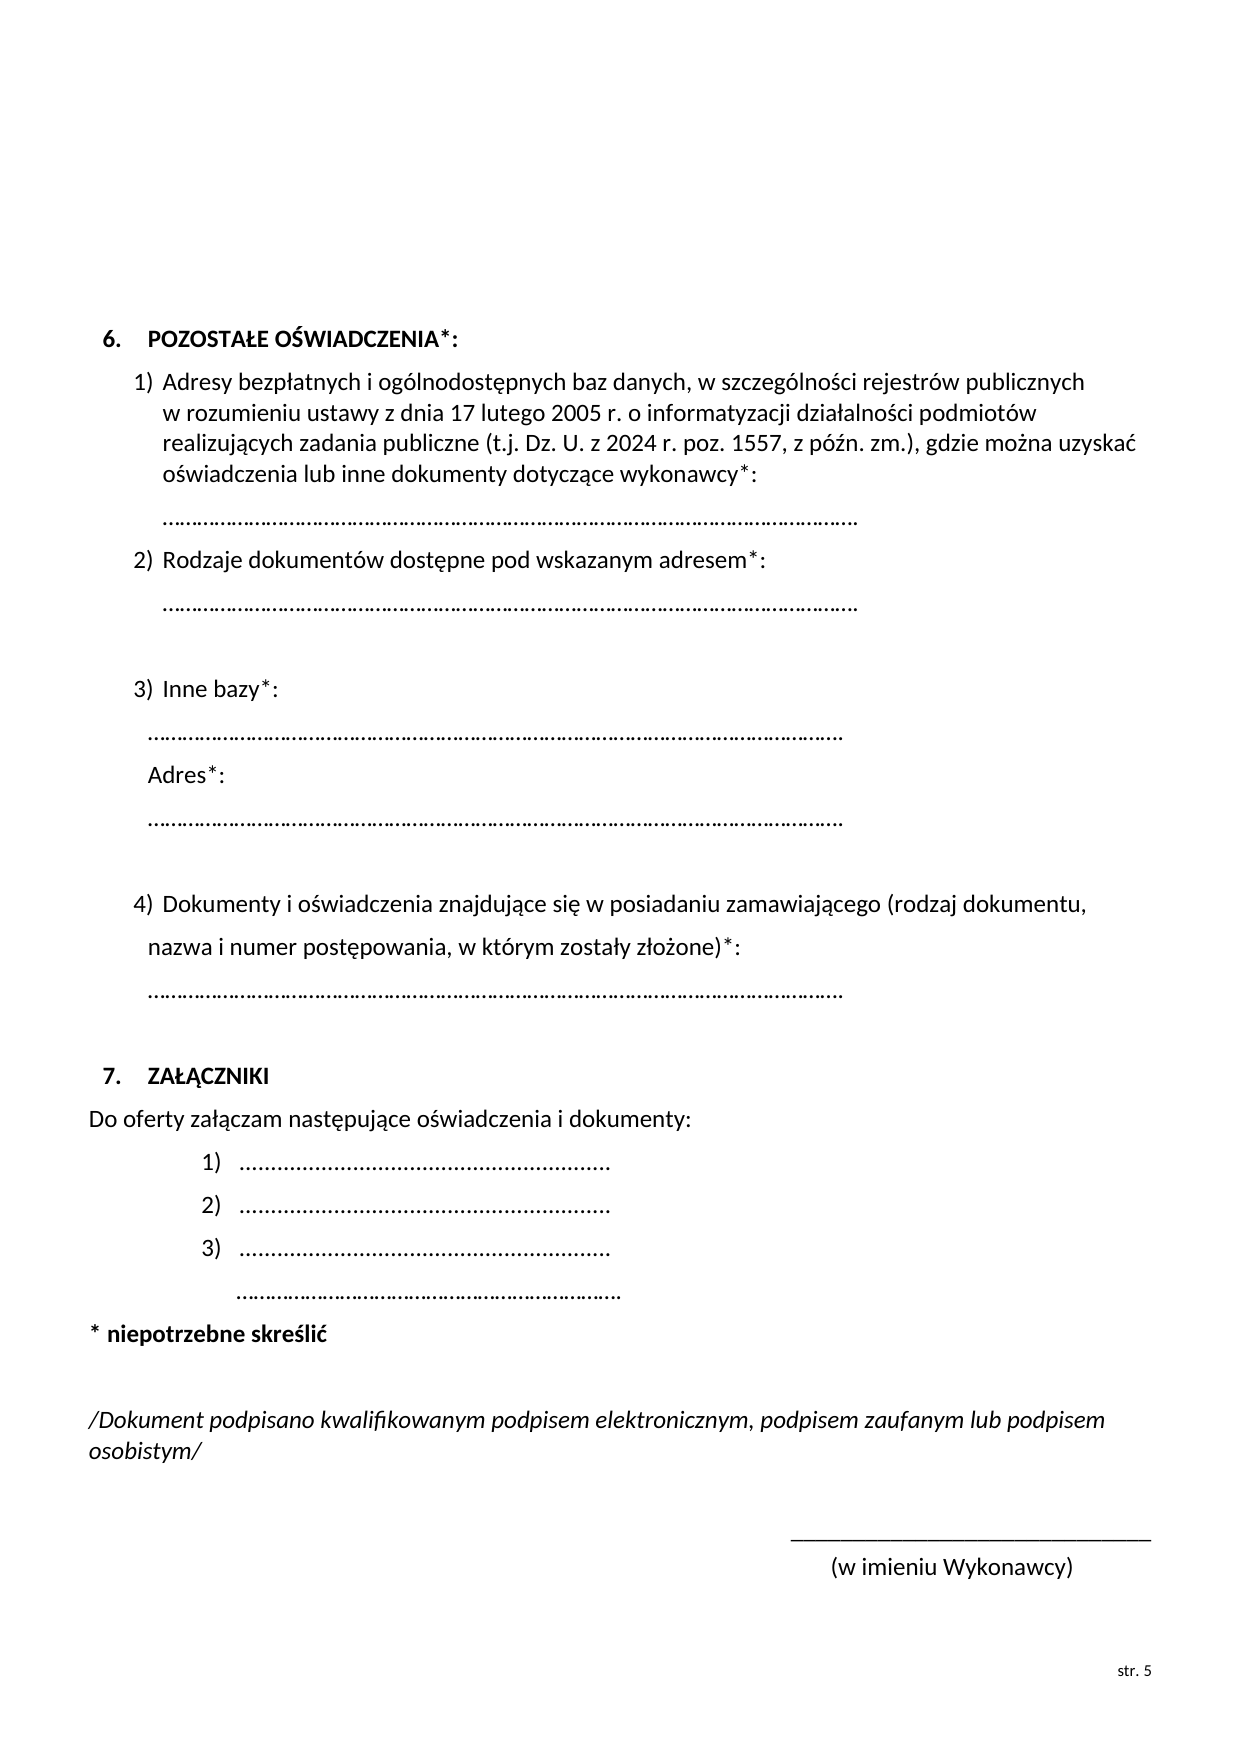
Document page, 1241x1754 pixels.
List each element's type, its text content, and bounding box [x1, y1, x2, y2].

list ........................................................... [201, 1232, 1152, 1263]
list ZAŁĄCZNIKI [102, 1060, 1152, 1091]
list Inne bazy*: [133, 673, 1152, 703]
list POZOSTAŁE OŚWIADCZENIA*: [102, 323, 1152, 354]
list Rodzaje dokumentów dostępne pod wskazanym adresem*: [133, 544, 1152, 574]
text …………………………………………………………………………………………………………. [89, 974, 1152, 1005]
text _____________________________ [89, 1515, 1152, 1545]
text …………………………………………………………………………………………………………. [148, 716, 1152, 747]
text …………………………………………………………………………………………………………. [148, 802, 1152, 833]
text * niepotrzebne skreślić [89, 1318, 1152, 1349]
text /Dokument podpisano kwalifikowanym podpisem elektronicznym, podpisem zaufanym lub podpisem osobistym/ [89, 1404, 1152, 1465]
text Do oferty załączam następujące oświadczenia i dokumenty: [89, 1103, 1152, 1134]
text …………………………………………………………………………………………………………. [162, 501, 1152, 531]
list Adresy bezpłatnych i ogólnodostępnych baz danych, w szczególności rejestrów publicznych w rozumieniu ustawy z dnia 17 lutego 2005 r. o informatyzacji działalności podmiotów realizujących zadania publiczne (t.j. Dz. U. z 2024 r. poz. 1557, z późn. zm.), gdzie można uzyskać oświadczenia lub inne dokumenty dotyczące wykonawcy*: [133, 366, 1152, 488]
list ........................................................... [201, 1146, 1152, 1177]
text Adres*: [148, 759, 1152, 789]
text nazwa i numer postępowania, w którym zostały złożone)*: [148, 931, 1152, 962]
text (w imieniu Wykonawcy) [679, 1551, 1152, 1582]
text …………………………………………………………………………………………………………. [148, 587, 1152, 617]
list Dokumenty i oświadczenia znajdujące się w posiadaniu zamawiającego (rodzaj dokumentu, [133, 888, 1152, 919]
text …………………………………………………………. [236, 1275, 1152, 1306]
list ........................................................... [201, 1189, 1152, 1220]
